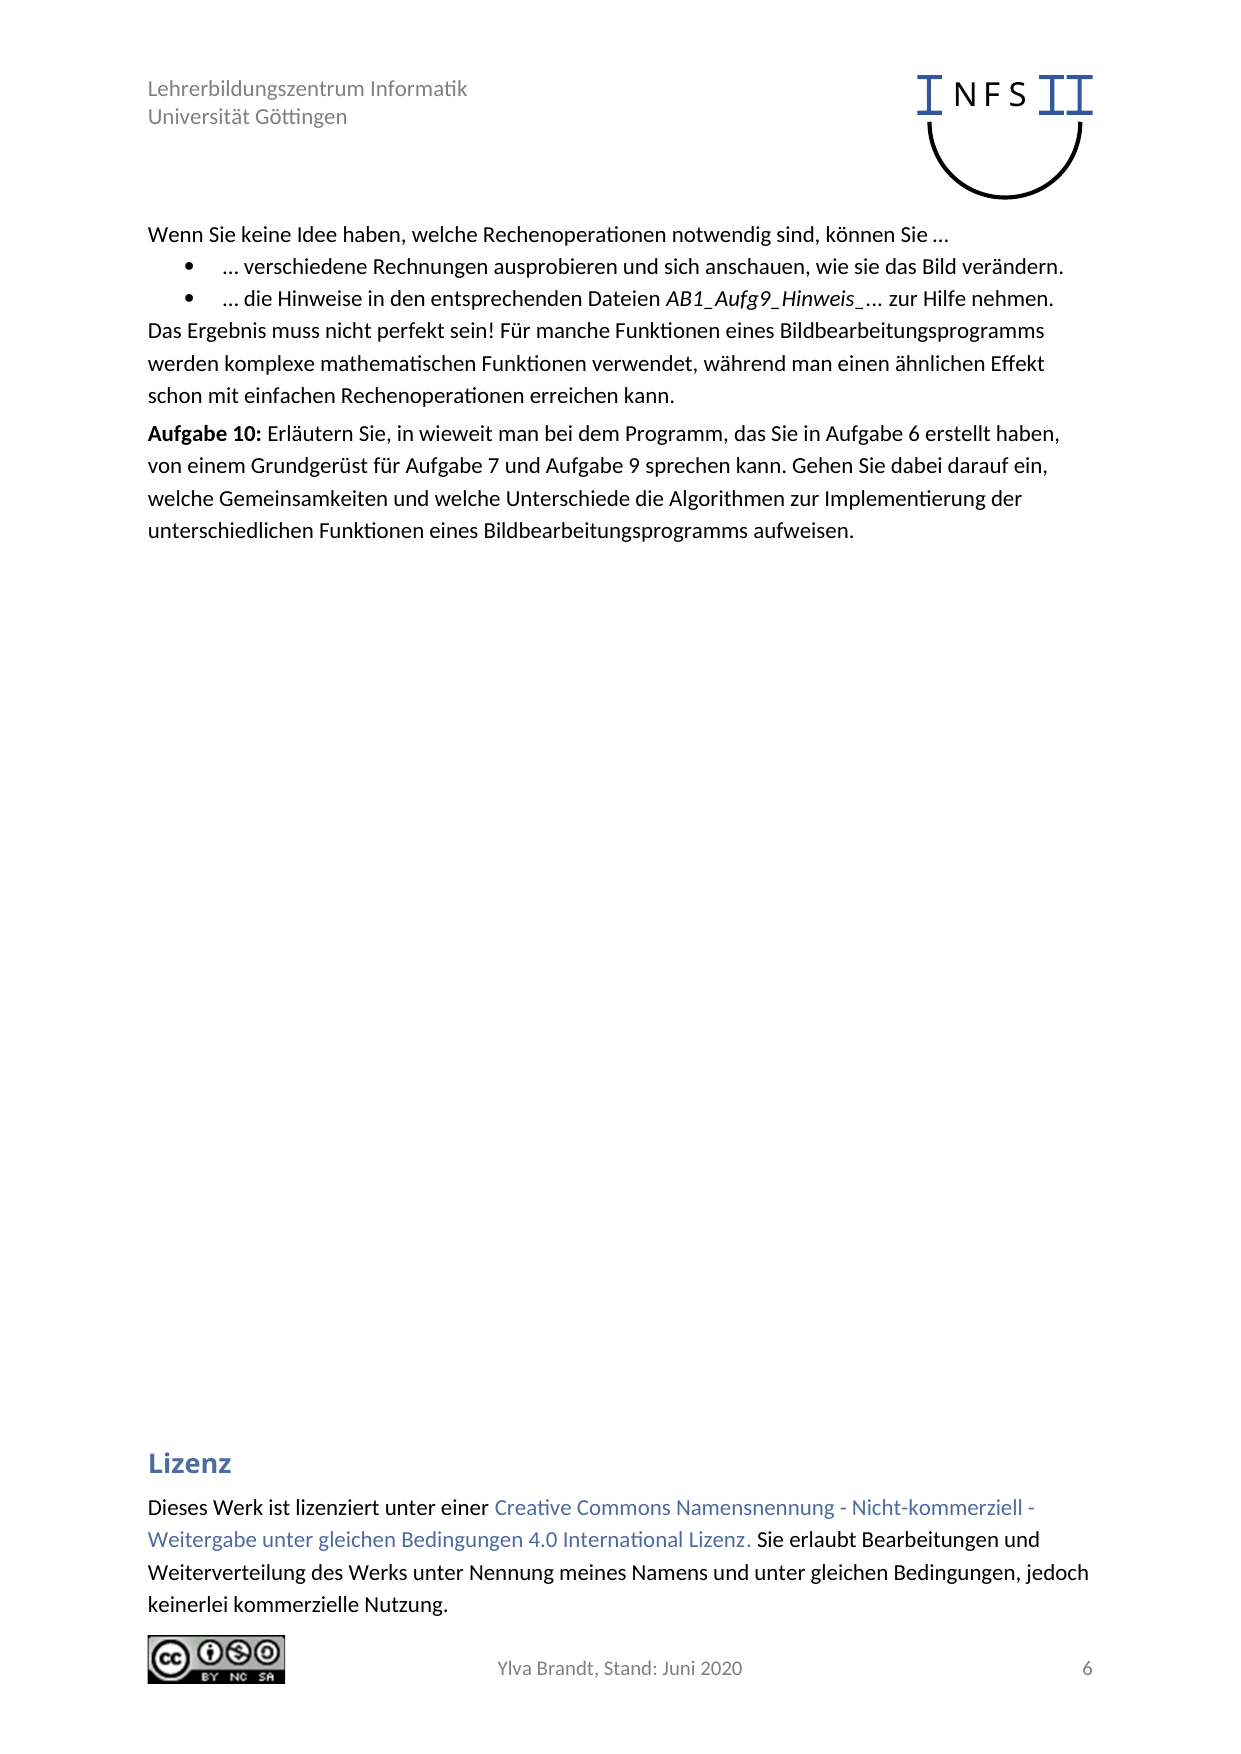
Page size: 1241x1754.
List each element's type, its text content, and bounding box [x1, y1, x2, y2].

text Dieses Werk ist lizenziert unter einer Creative Commons Namensnennung - Nicht-kommerziell - Weitergabe unter gleichen Bedingungen 4.0 International Lizenz. Sie erlaubt Bearbeitungen und Weiterverteilung des Werks unter Nennung meines Namens und unter gleichen Bedingungen, jedoch keinerlei kommerzielle Nutzung. [148, 1493, 1093, 1618]
subtitle Lizenz [148, 1444, 1093, 1481]
text Aufgabe 10: Erläutern Sie, in wieweit man bei dem Programm, das Sie in Aufgabe 6 erstellt haben, von einem Grundgerüst für Aufgabe 7 und Aufgabe 9 sprechen kann. Gehen Sie dabei darauf ein, welche Gemeinsamkeiten und welche Unterschiede die Algorithmen zur Implementierung der unterschiedlichen Funktionen eines Bildbearbeitungsprogramms aufweisen. [148, 419, 1093, 544]
list … die Hinweise in den entsprechenden Dateien AB1_Aufg9_Hinweis_... zur Hilfe nehmen. [185, 284, 1093, 312]
text Das Ergebnis muss nicht perfekt sein! Für manche Funktionen eines Bildbearbeitungsprogramms werden komplexe mathematischen Funktionen verwendet, während man einen ähnlichen Effekt schon mit einfachen Rechenoperationen erreichen kann. [148, 316, 1093, 409]
text Wenn Sie keine Idee haben, welche Rechenoperationen notwendig sind, können Sie … [148, 220, 1093, 248]
list … verschiedene Rechnungen ausprobieren und sich anschauen, wie sie das Bild verändern. [185, 252, 1093, 280]
picture [147, 1635, 286, 1684]
